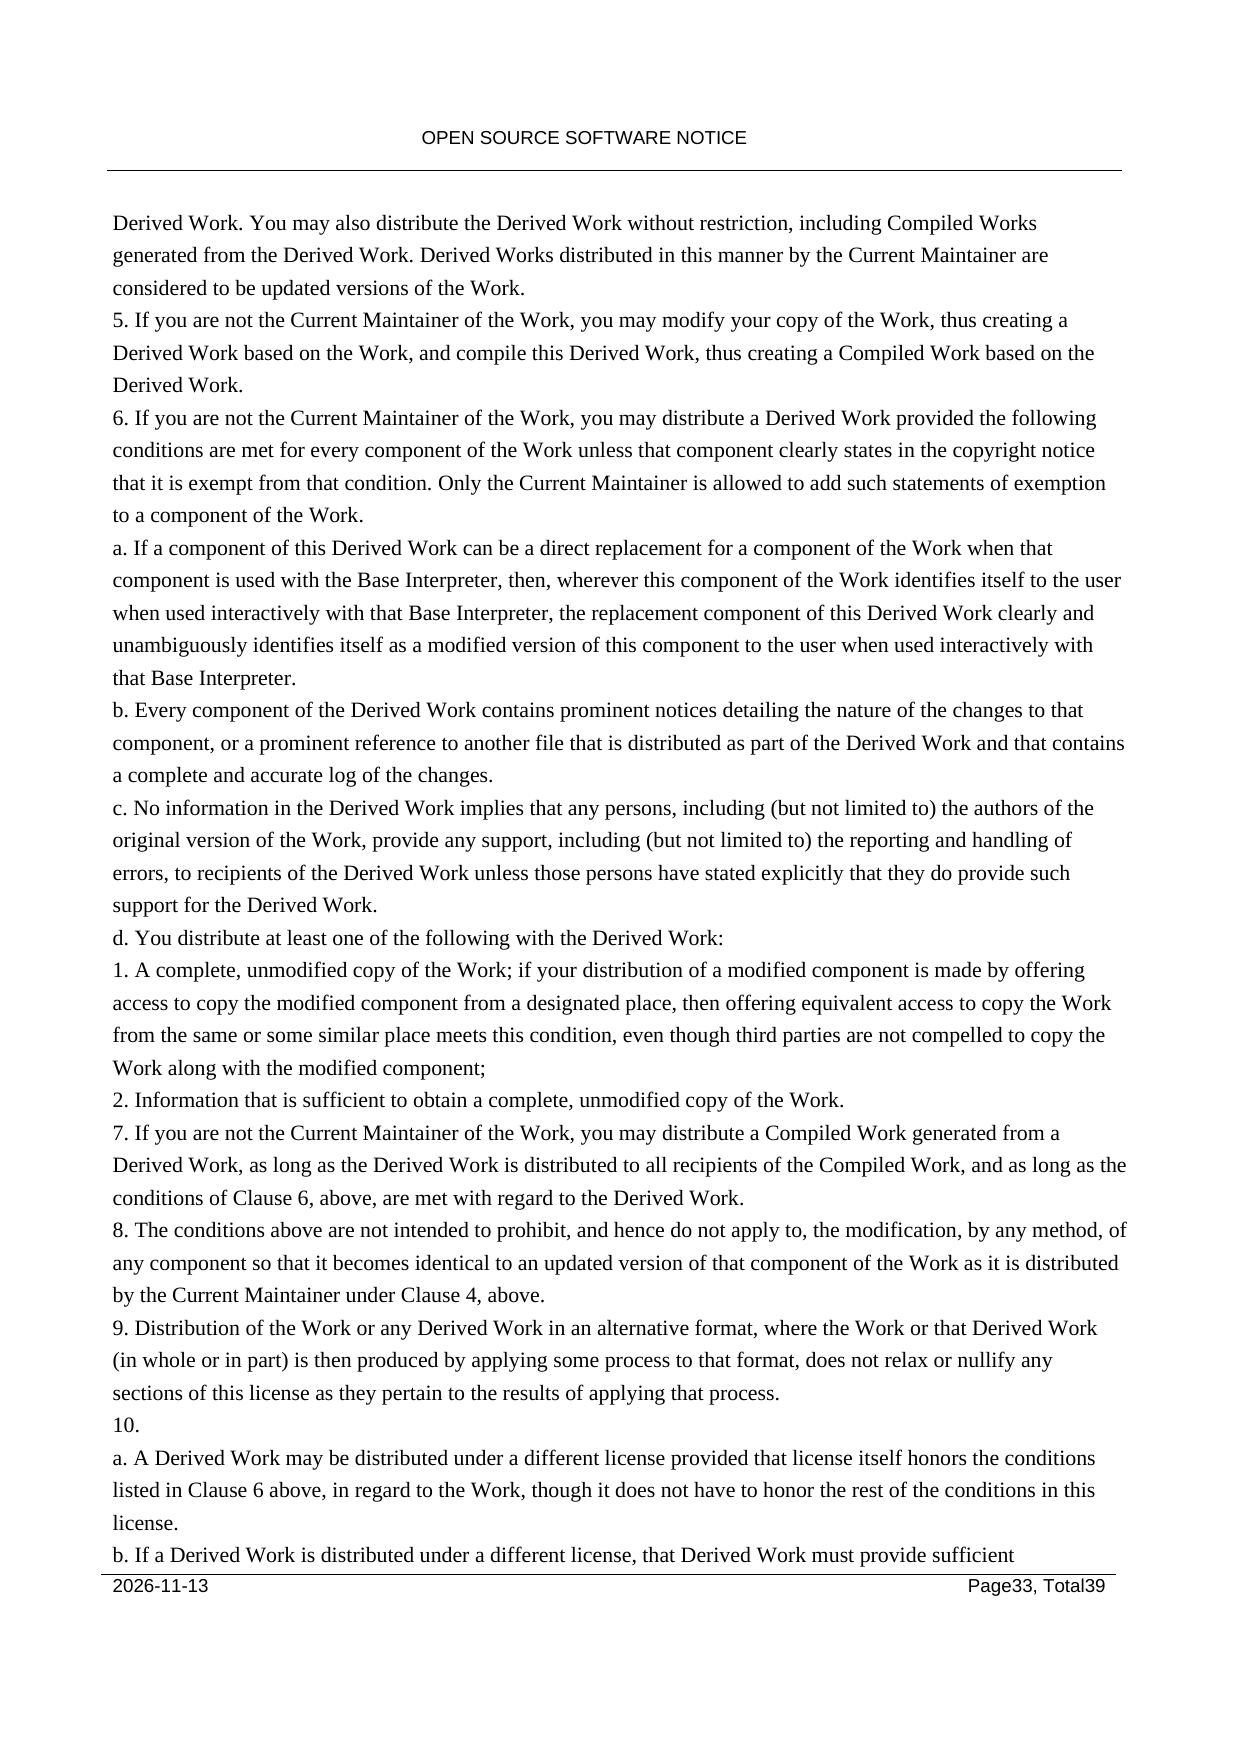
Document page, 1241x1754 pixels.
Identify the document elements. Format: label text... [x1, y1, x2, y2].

text d. You distribute at least one of the following with the Derived Work: [112, 921, 1128, 954]
text b. Every component of the Derived Work contains prominent notices detailing the nature of the changes to that component, or a prominent reference to another file that is distributed as part of the Derived Work and that contains a complete and accurate log of the changes. [112, 694, 1128, 791]
text a. If a component of this Derived Work can be a direct replacement for a component of the Work when that component is used with the Base Interpreter, then, wherever this component of the Work identifies itself to the user when used interactively with that Base Interpreter, the replacement component of this Derived Work clearly and unambiguously identifies itself as a modified version of this component to the user when used interactively with that Base Interpreter. [112, 531, 1128, 694]
text 1. A complete, unmodified copy of the Work; if your distribution of a modified component is made by offering access to copy the modified component from a designated place, then offering equivalent access to copy the Work from the same or some similar place meets this condition, even though third parties are not compelled to copy the Work along with the modified component; [112, 954, 1128, 1084]
text 5. If you are not the Current Maintainer of the Work, you may modify your copy of the Work, thus creating a Derived Work based on the Work, and compile this Derived Work, thus creating a Compiled Work based on the Derived Work. [112, 304, 1128, 401]
text 7. If you are not the Current Maintainer of the Work, you may distribute a Compiled Work generated from a Derived Work, as long as the Derived Work is distributed to all recipients of the Compiled Work, and as long as the conditions of Clause 6, above, are met with regard to the Derived Work. [112, 1116, 1128, 1214]
text 10. [112, 1409, 1128, 1441]
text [112, 206, 1128, 304]
text 8. The conditions above are not intended to prohibit, and hence do not apply to, the modification, by any method, of any component so that it becomes identical to an updated version of that component of the Work as it is distributed by the Current Maintainer under Clause 4, above. [112, 1214, 1128, 1311]
text 6. If you are not the Current Maintainer of the Work, you may distribute a Derived Work provided the following conditions are met for every component of the Work unless that component clearly states in the copyright notice that it is exempt from that condition. Only the Current Maintainer is allowed to add such statements of exemption to a component of the Work. [112, 401, 1128, 531]
text a. A Derived Work may be distributed under a different license provided that license itself honors the conditions listed in Clause 6 above, in regard to the Work, though it does not have to honor the rest of the conditions in this license. [112, 1441, 1128, 1539]
text 9. Distribution of the Work or any Derived Work in an alternative format, where the Work or that Derived Work (in whole or in part) is then produced by applying some process to that format, does not relax or nullify any sections of this license as they pertain to the results of applying that process. [112, 1311, 1128, 1409]
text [112, 1539, 1128, 1571]
text 2. Information that is sufficient to obtain a complete, unmodified copy of the Work. [112, 1084, 1128, 1116]
text c. No information in the Derived Work implies that any persons, including (but not limited to) the authors of the original version of the Work, provide any support, including (but not limited to) the reporting and handling of errors, to recipients of the Derived Work unless those persons have stated explicitly that they do provide such support for the Derived Work. [112, 791, 1128, 921]
